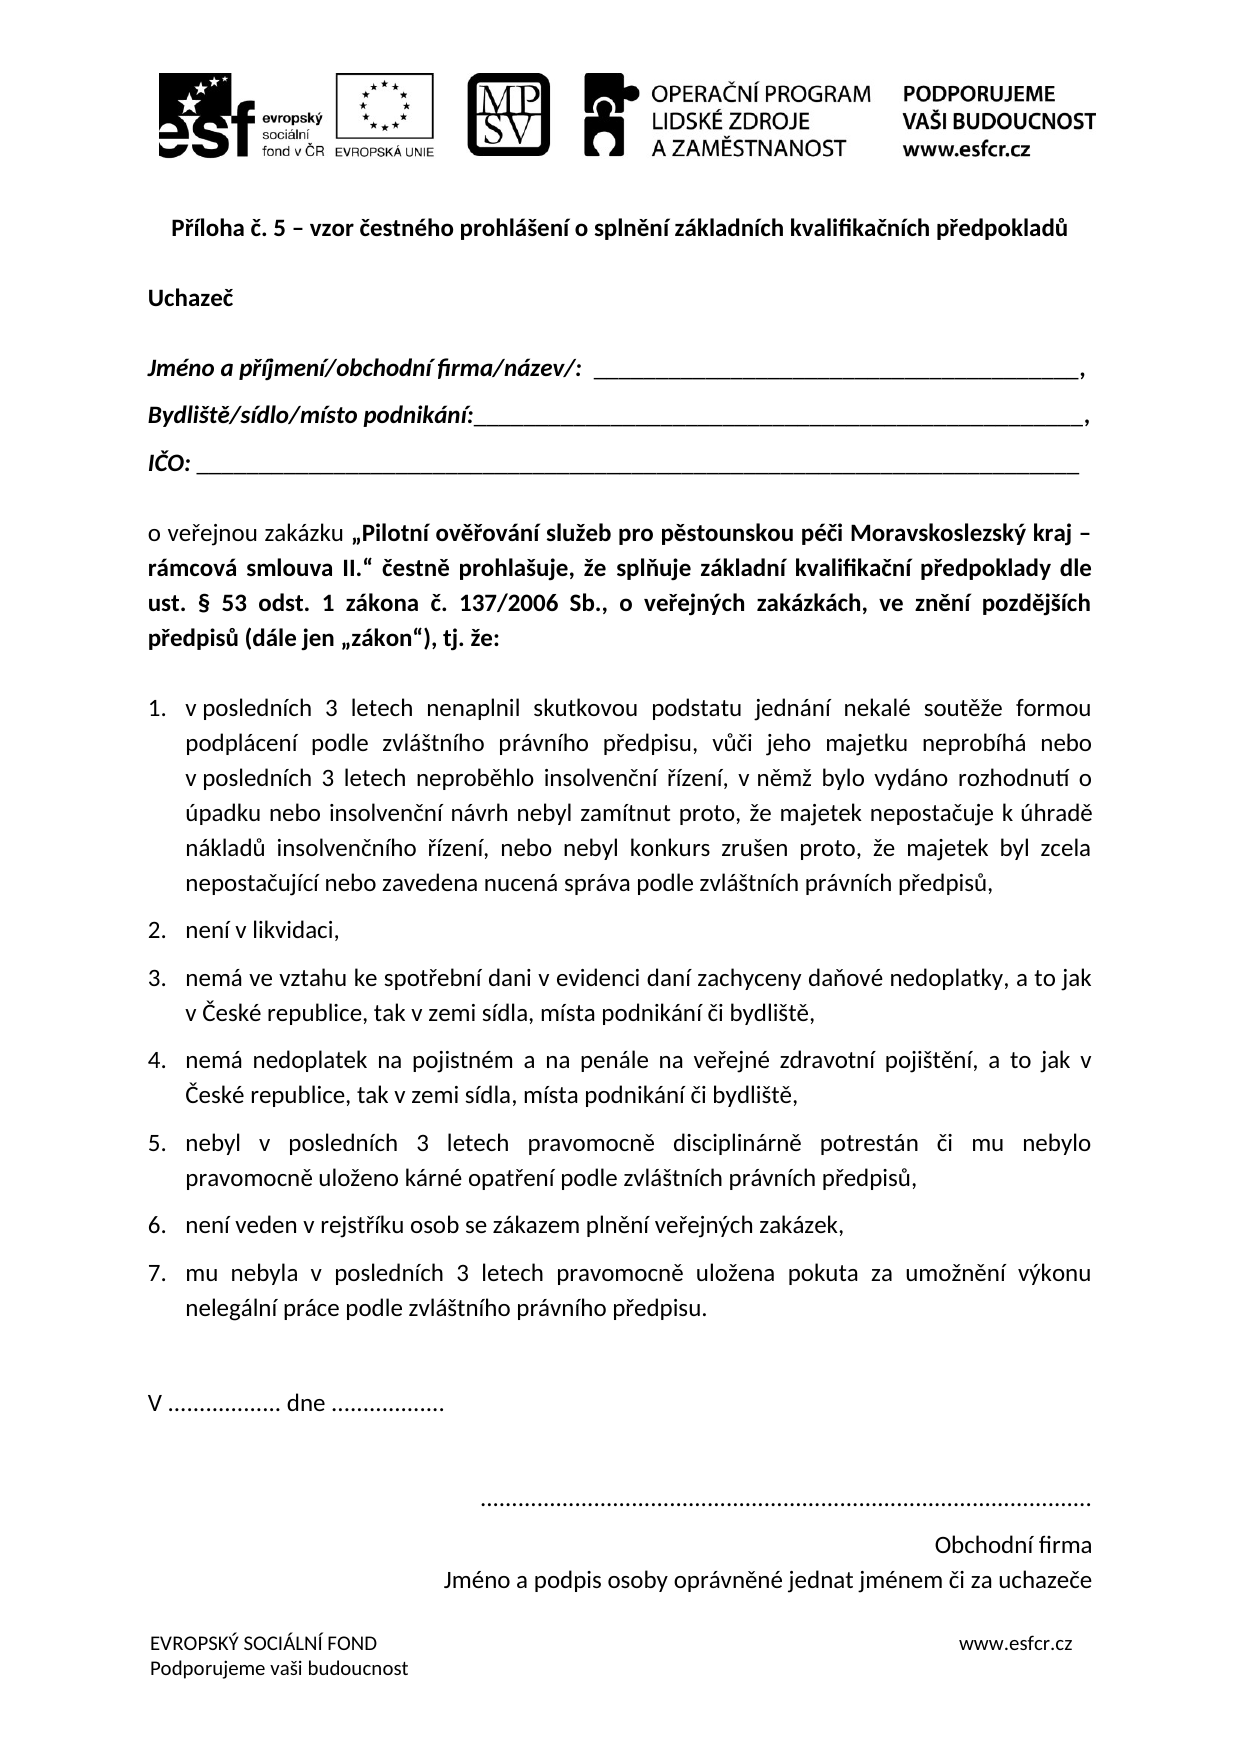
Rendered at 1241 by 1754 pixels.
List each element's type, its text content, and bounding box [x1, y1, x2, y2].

list mu nebyla v posledních 3 letech pravomocně uložena pokuta za umožnění výkonu nelegální práce podle zvláštního právního předpisu. [148, 1257, 1093, 1322]
text Příloha č. 5 – vzor čestného prohlášení o splnění základních kvalifikačních předpokladů [148, 212, 1093, 242]
text Uchazeč [148, 282, 1093, 312]
text Obchodní firma [148, 1529, 1093, 1560]
picture [159, 73, 1096, 162]
text IČO: _______________________________________________________________________ [148, 447, 1093, 477]
text Bydliště/sídlo/místo podnikání:_________________________________________________, [148, 399, 1093, 430]
list nemá nedoplatek na pojistném a na penále na veřejné zdravotní pojištění, a to jak v České republice, tak v zemi sídla, místa podnikání či bydliště, [148, 1044, 1093, 1110]
text Jméno a podpis osoby oprávněné jednat jménem či za uchazeče [148, 1564, 1093, 1595]
list není v likvidaci, [148, 914, 1093, 945]
list nebyl v posledních 3 letech pravomocně disciplinárně potrestán či mu nebylo pravomocně uloženo kárné opatření podle zvláštních právních předpisů, [148, 1127, 1093, 1192]
text ................................................................................................. [148, 1482, 1093, 1512]
list v posledních 3 letech nenaplnil skutkovou podstatu jednání nekalé soutěže formou podplácení podle zvláštního právního předpisu, vůči jeho majetku neprobíhá nebo v posledních 3 letech neproběhlo insolvenční řízení, v němž bylo vydáno rozhodnutí o úpadku nebo insolvenční návrh nebyl zamítnut proto, že majetek nepostačuje k úhradě nákladů insolvenčního řízení, nebo nebyl konkurs zrušen proto, že majetek byl zcela nepostačující nebo zavedena nucená správa podle zvláštních právních předpisů, [148, 692, 1093, 897]
list není veden v rejstříku osob se zákazem plnění veřejných zakázek, [148, 1209, 1093, 1240]
text V .................. dne .................. [148, 1387, 1093, 1417]
text Jméno a příjmení/obchodní firma/název/: _______________________________________, [148, 352, 1093, 382]
text o veřejnou zakázku „Pilotní ověřování služeb pro pěstounskou péči Moravskoslezský kraj – rámcová smlouva II.“ čestně prohlašuje, že splňuje základní kvalifikační předpoklady dle ust. § 53 odst. 1 zákona č. 137/2006 Sb., o veřejných zakázkách, ve znění pozdějších předpisů (dále jen „zákon“), tj. že: [148, 517, 1093, 652]
list nemá ve vztahu ke spotřební dani v evidenci daní zachyceny daňové nedoplatky, a to jak v České republice, tak v zemi sídla, místa podnikání či bydliště, [148, 962, 1093, 1027]
